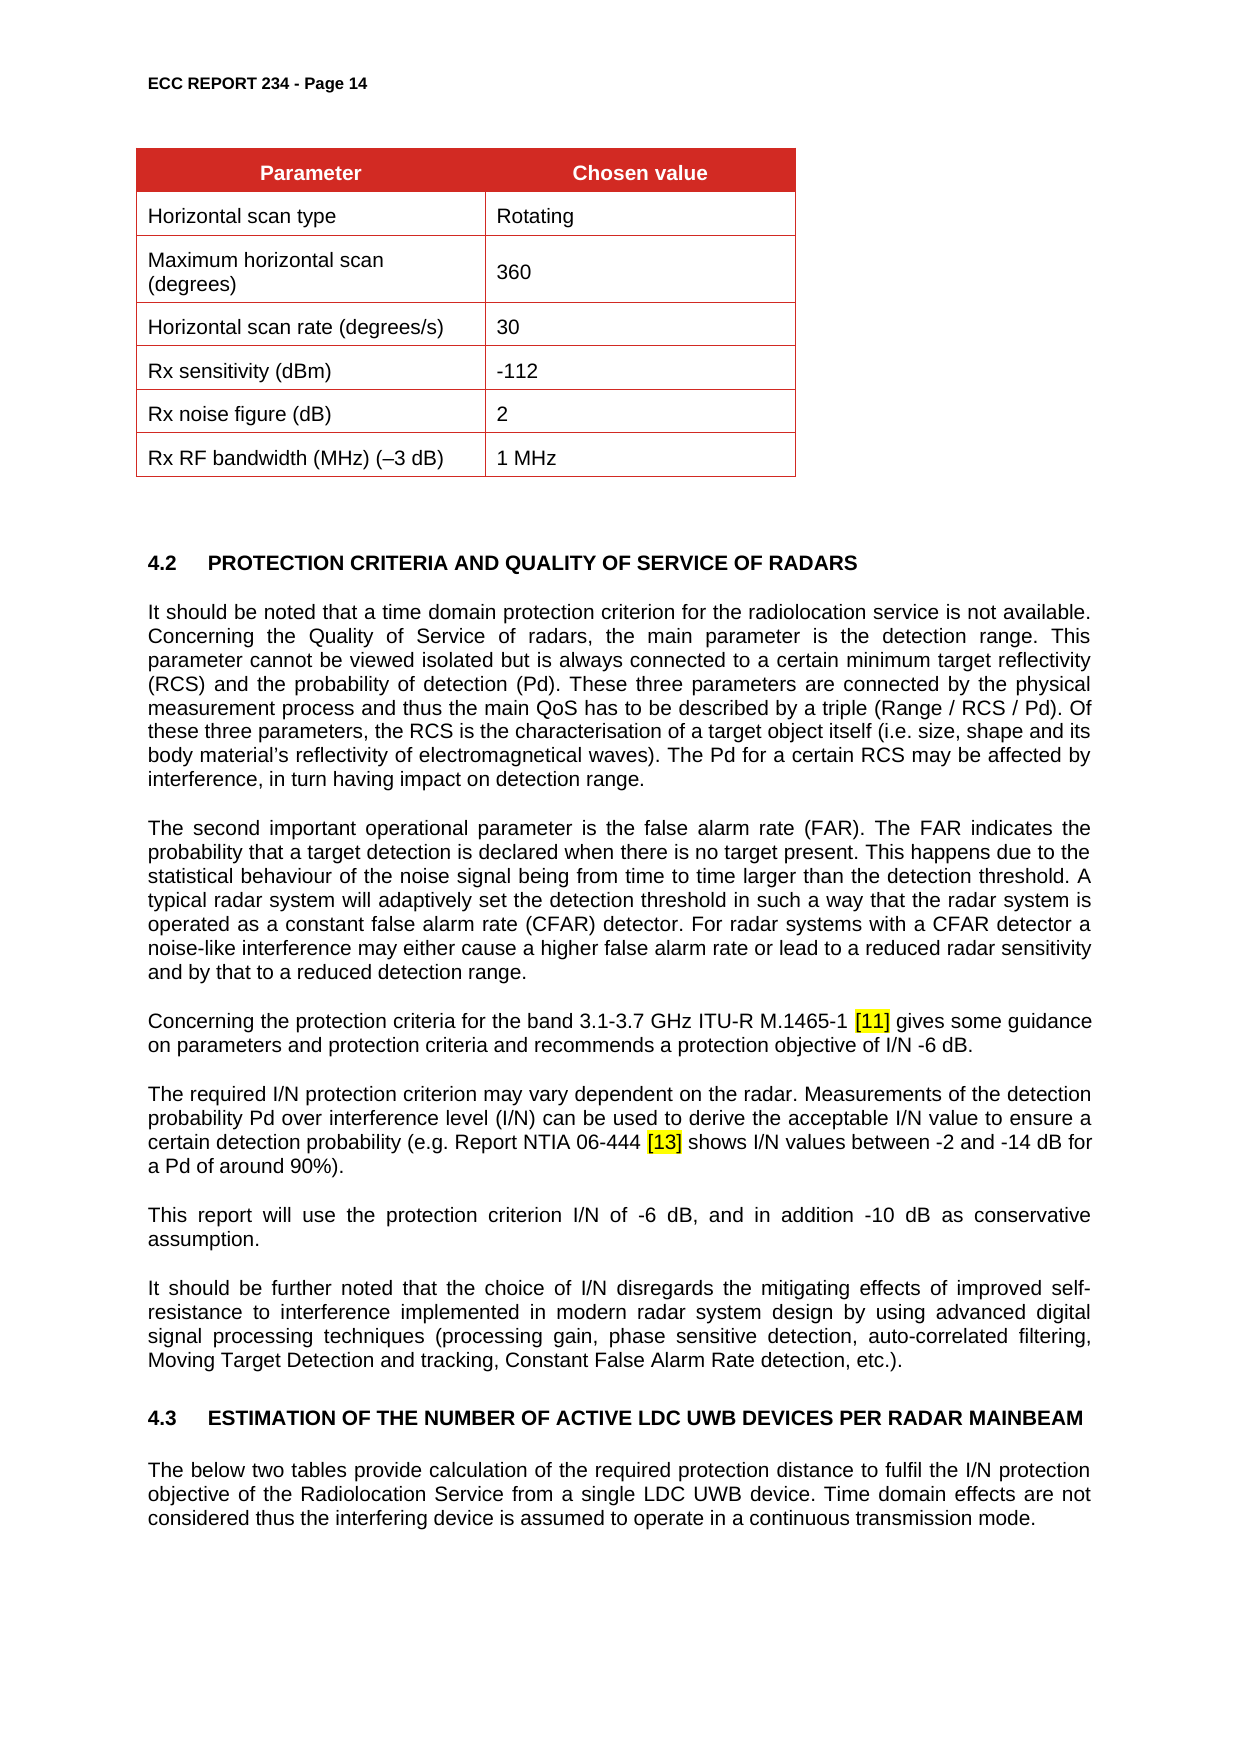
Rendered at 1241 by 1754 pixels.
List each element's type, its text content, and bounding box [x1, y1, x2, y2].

table_cell 1 MHz [486, 433, 795, 476]
table_cell 2 [486, 390, 795, 432]
table_cell Rotating [486, 192, 795, 234]
table_cell 360 [486, 236, 795, 302]
text It should be noted that a time domain protection criterion for the radiolocation service is not available. Concerning the Quality of Service of radars, the main parameter is the detection range. This parameter cannot be viewed isolated but is always connected to a certain minimum target reflectivity (RCS) and the probability of detection (Pd). These three parameters are connected by the physical measurement process and thus the main QoS has to be described by a triple (Range / RCS / Pd). Of these three parameters, the RCS is the characterisation of a target object itself (i.e. size, shape and its body material’s reflectivity of electromagnetical waves). The Pd for a certain RCS may be affected by interference, in turn having impact on detection range. [148, 599, 1093, 791]
table_cell Rx noise figure (dB) [137, 390, 485, 432]
text The second important operational parameter is the false alarm rate (FAR). The FAR indicates the probability that a target detection is declared when there is no target present. This happens due to the statistical behaviour of the noise signal being from time to time larger than the detection threshold. A typical radar system will adaptively set the detection threshold in such a way that the radar system is operated as a constant false alarm rate (CFAR) detector. For radar systems with a CFAR detector a noise-like interference may either cause a higher false alarm rate or lead to a reduced radar sensitivity and by that to a reduced detection range. [148, 816, 1093, 984]
text Concerning the protection criteria for the band 3.1-3.7 GHz ITU-R M.1465-1 [11] gives some guidance on parameters and protection criteria and recommends a protection objective of I/N -6 dB. [148, 1009, 1093, 1057]
table_cell Rx RF bandwidth (MHz) (–3 dB) [137, 433, 485, 476]
text This report will use the protection criterion I/N of -6 dB, and in addition -10 dB as conservative assumption. [148, 1203, 1093, 1251]
table_cell Horizontal scan type [137, 192, 485, 234]
table_header Parameter [137, 149, 485, 191]
text The below two tables provide calculation of the required protection distance to fulfil the I/N protection objective of the Radiolocation Service from a single LDC UWB device. Time domain effects are not considered thus the interfering device is assumed to operate in a continuous transmission mode. [148, 1458, 1093, 1530]
table_cell 30 [486, 303, 795, 345]
subtitle Protection criteria and Quality of service OF Radars [148, 551, 1093, 574]
table_cell Maximum horizontal scan (degrees) [137, 236, 485, 302]
text It should be further noted that the choice of I/N disregards the mitigating effects of improved self-resistance to interference implemented in modern radar system design by using advanced digital signal processing techniques (processing gain, phase sensitive detection, auto-correlated filtering, Moving Target Detection and tracking, Constant False Alarm Rate detection, etc.). [148, 1276, 1093, 1371]
subtitle Estimation of the number of active LDC UWB devices per radar mainbeam [148, 1396, 1093, 1433]
table_cell Horizontal scan rate (degrees/s) [137, 303, 485, 345]
text The required I/N protection criterion may vary dependent on the radar. Measurements of the detection probability Pd over interference level (I/N) can be used to derive the acceptable I/N value to ensure a certain detection probability (e.g. Report NTIA 06-444 [13] shows I/N values between -2 and -14 dB for a Pd of around 90%). [148, 1082, 1093, 1178]
table_cell Rx sensitivity (dBm) [137, 346, 485, 389]
table_header Chosen value [486, 149, 795, 191]
table_cell -112 [486, 346, 795, 389]
